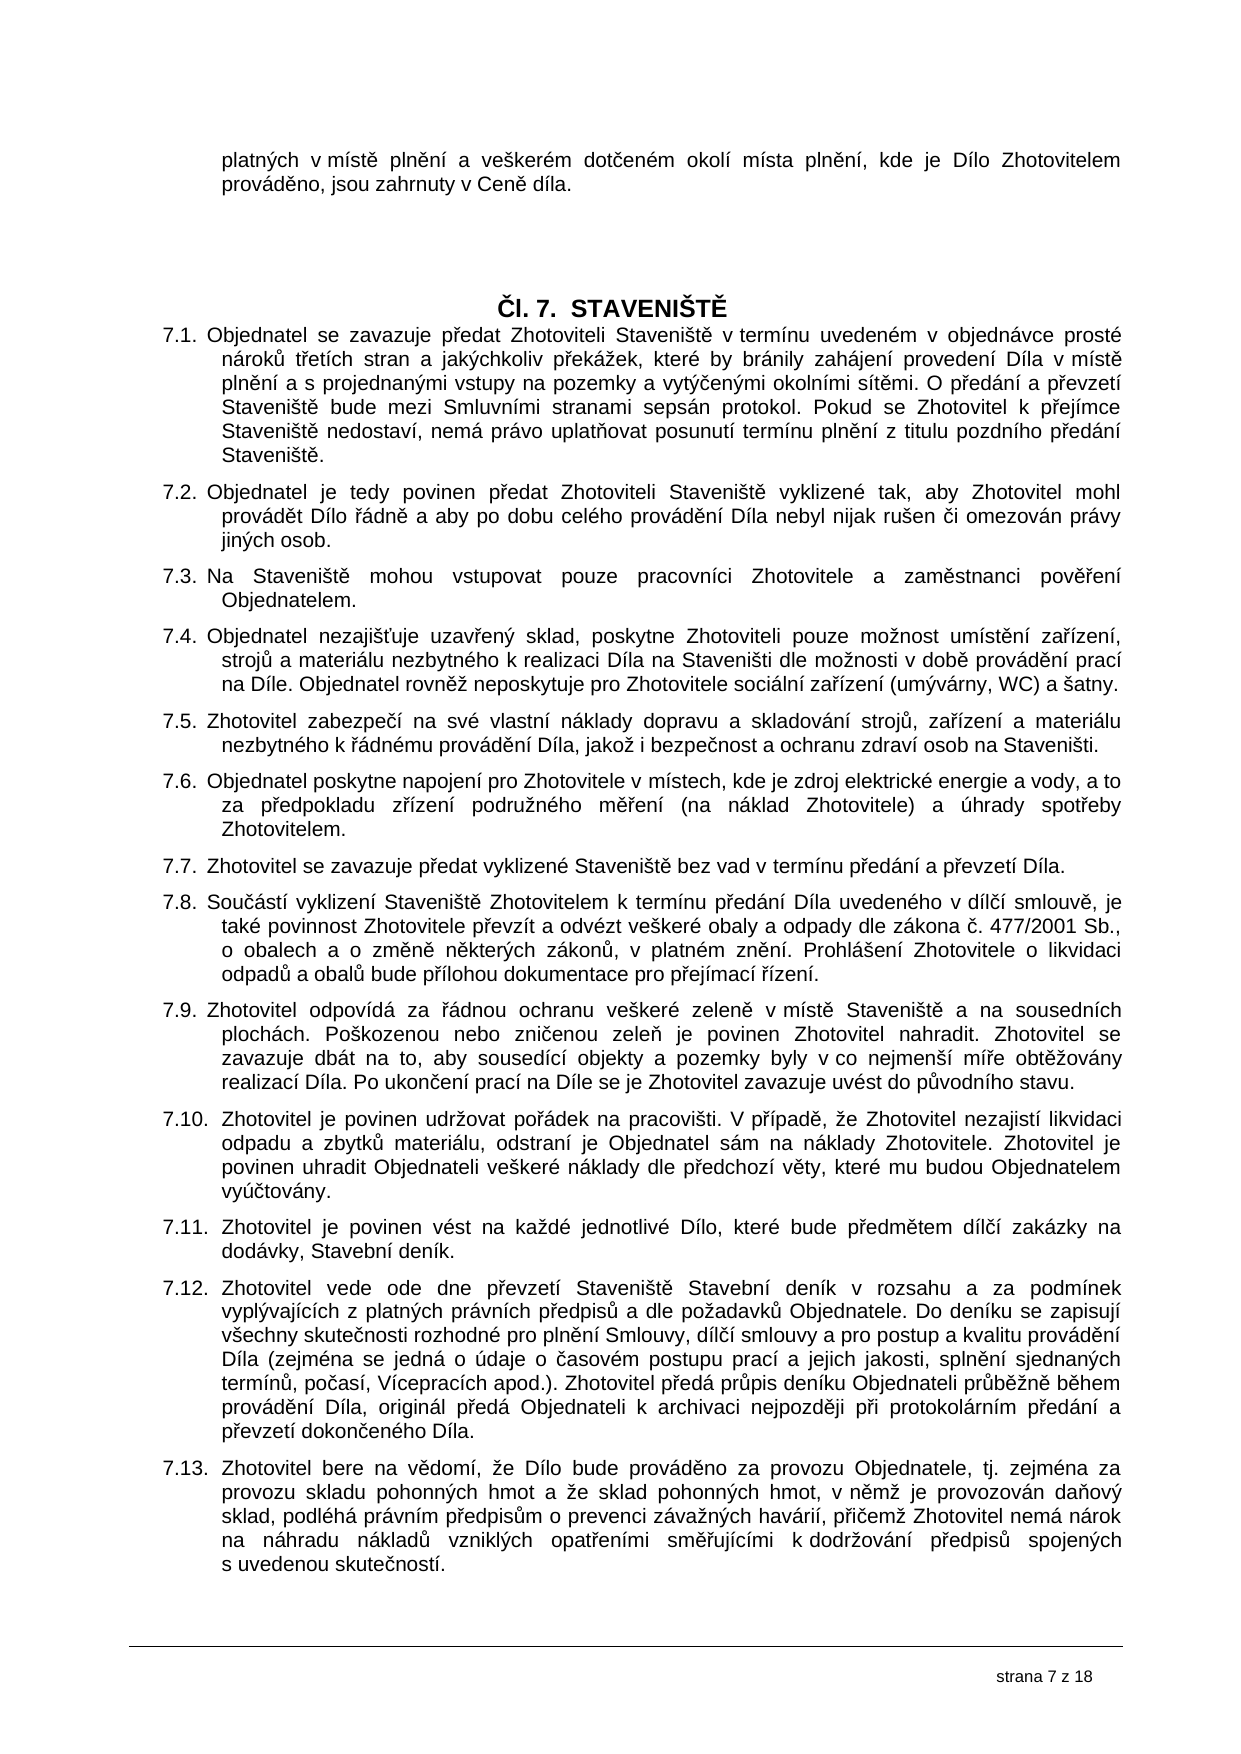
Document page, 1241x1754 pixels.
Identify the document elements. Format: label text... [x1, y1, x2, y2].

list Zhotovitel odpovídá za řádnou ochranu veškeré zeleně v místě Staveniště a na sousedních plochách. Poškozenou nebo zničenou zeleň je povinen Zhotovitel nahradit. Zhotovitel se zavazuje dbát na to, aby sousedící objekty a pozemky byly v co nejmenší míře obtěžovány realizací Díla. Po ukončení prací na Díle se je Zhotovitel zavazuje uvést do původního stavu. [162, 998, 1122, 1094]
list Objednatel poskytne napojení pro Zhotovitele v místech, kde je zdroj elektrické energie a vody, a to za předpokladu zřízení podružného měření (na náklad Zhotovitele) a úhrady spotřeby Zhotovitelem. [162, 769, 1122, 841]
list Na Staveniště mohou vstupovat pouze pracovníci Zhotovitele a zaměstnanci pověření Objednatelem. [162, 564, 1122, 612]
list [162, 148, 1122, 196]
list Zhotovitel se zavazuje předat vyklizené Staveniště bez vad v termínu předání a převzetí Díla. [162, 853, 1122, 877]
list Zhotovitel je povinen vést na každé jednotlivé Dílo, které bude předmětem dílčí zakázky na dodávky, Stavební deník. [162, 1215, 1122, 1263]
list Objednatel nezajišťuje uzavřený sklad, poskytne Zhotoviteli pouze možnost umístění zařízení, strojů a materiálu nezbytného k realizaci Díla na Staveništi dle možnosti v době provádění prací na Díle. Objednatel rovněž neposkytuje pro Zhotovitele sociální zařízení (umývárny, WC) a šatny. [162, 624, 1122, 696]
list Zhotovitel bere na vědomí, že Dílo bude prováděno za provozu Objednatele, tj. zejména za provozu skladu pohonných hmot a že sklad pohonných hmot, v němž je provozován daňový sklad, podléhá právním předpisům o prevenci závažných havárií, přičemž Zhotovitel nemá nárok na náhradu nákladů vzniklých opatřeními směřujícími k dodržování předpisů spojených s uvedenou skutečností. [162, 1456, 1122, 1575]
list Součástí vyklizení Staveniště Zhotovitelem k termínu předání Díla uvedeného v dílčí smlouvě, je také povinnost Zhotovitele převzít a odvézt veškeré obaly a odpady dle zákona č. 477/2001 Sb., o obalech a o změně některých zákonů, v platném znění. Prohlášení Zhotovitele o likvidaci odpadů a obalů bude přílohou dokumentace pro přejímací řízení. [162, 890, 1122, 986]
list Objednatel je tedy povinen předat Zhotoviteli Staveniště vyklizené tak, aby Zhotovitel mohl provádět Dílo řádně a aby po dobu celého provádění Díla nebyl nijak rušen či omezován právy jiných osob. [162, 479, 1122, 551]
list Zhotovitel vede ode dne převzetí Staveniště Stavební deník v rozsahu a za podmínek vyplývajících z platných právních předpisů a dle požadavků Objednatele. Do deníku se zapisují všechny skutečnosti rozhodné pro plnění Smlouvy, dílčí smlouvy a pro postup a kvalitu provádění Díla (zejména se jedná o údaje o časovém postupu prací a jejich jakosti, splnění sjednaných termínů, počasí, Vícepracích apod.). Zhotovitel předá průpis deníku Objednateli průběžně během provádění Díla, originál předá Objednateli k archivaci nejpozději při protokolárním předání a převzetí dokončeného Díla. [162, 1275, 1122, 1443]
list Zhotovitel je povinen udržovat pořádek na pracovišti. V případě, že Zhotovitel nezajistí likvidaci odpadu a zbytků materiálu, odstraní je Objednatel sám na náklady Zhotovitele. Zhotovitel je povinen uhradit Objednateli veškeré náklady dle předchozí věty, které mu budou Objednatelem vyúčtovány. [162, 1107, 1122, 1202]
text STAVENIŠTĚ [102, 294, 1122, 323]
list Zhotovitel zabezpečí na své vlastní náklady dopravu a skladování strojů, zařízení a materiálu nezbytného k řádnému provádění Díla, jakož i bezpečnost a ochranu zdraví osob na Staveništi. [162, 709, 1122, 757]
list Objednatel se zavazuje předat Zhotoviteli Staveniště v termínu uvedeném v objednávce prosté nároků třetích stran a jakýchkoliv překážek, které by bránily zahájení provedení Díla v místě plnění a s projednanými vstupy na pozemky a vytýčenými okolními sítěmi. O předání a převzetí Staveniště bude mezi Smluvními stranami sepsán protokol. Pokud se Zhotovitel k přejímce Staveniště nedostaví, nemá právo uplatňovat posunutí termínu plnění z titulu pozdního předání Staveniště. [162, 323, 1122, 467]
